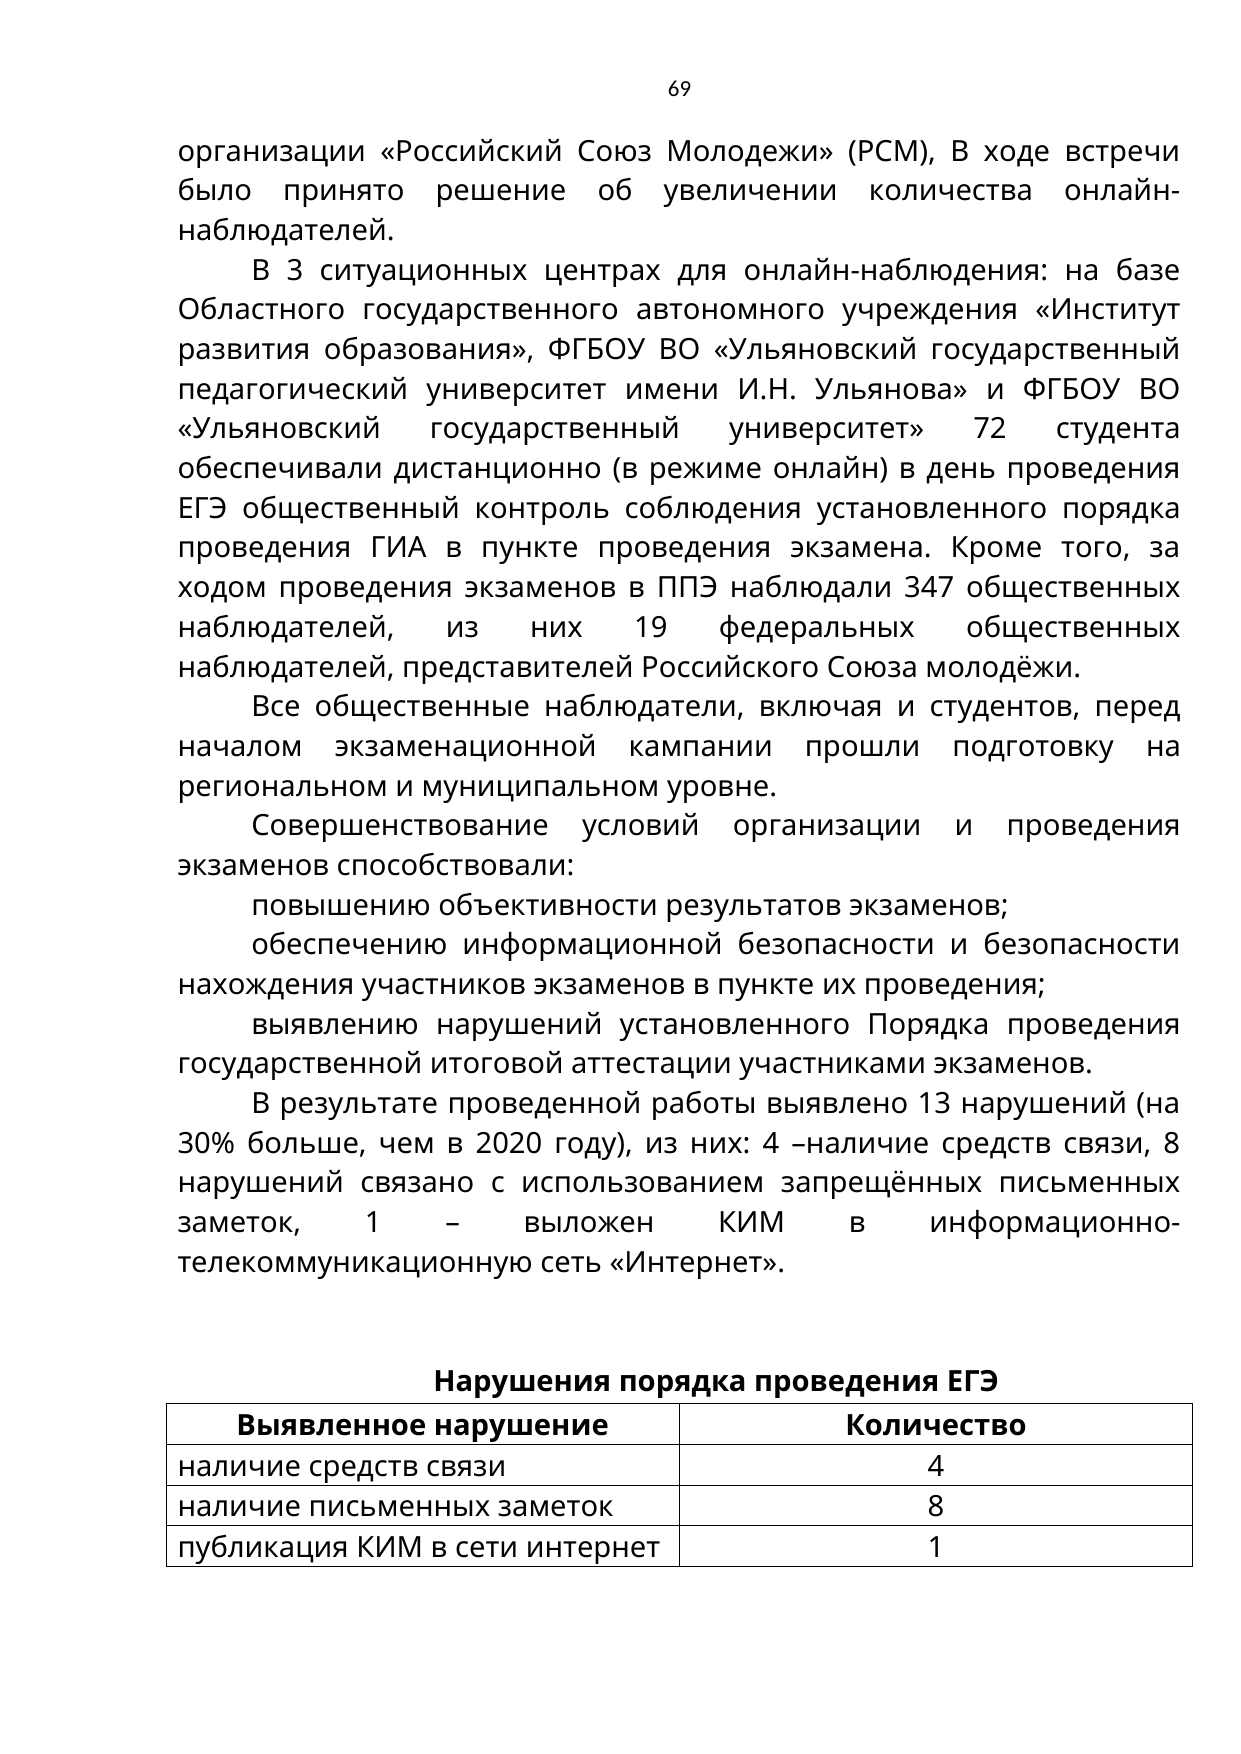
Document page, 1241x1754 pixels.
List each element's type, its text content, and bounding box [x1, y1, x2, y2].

table_header Выявленное нарушение [167, 1404, 679, 1444]
table_cell публикация КИМ в сети интернет [167, 1526, 679, 1566]
text В результате проведенной работы выявлено 13 нарушений (на 30% больше, чем в 2020 году), из них: 4 –наличие средств связи, 8 нарушений связано с использованием запрещённых письменных заметок, 1 – выложен КИМ в информационно-телекоммуникационную сеть «Интернет». [177, 1082, 1181, 1281]
text выявлению нарушений установленного Порядка проведения государственной итоговой аттестации участниками экзаменов. [177, 1003, 1181, 1082]
text Все общественные наблюдатели, включая и студентов, перед началом экзаменационной кампании прошли подготовку на региональном и муниципальном уровне. [177, 686, 1181, 804]
table_header Количество [680, 1404, 1192, 1444]
table_cell 1 [680, 1526, 1192, 1566]
text Совершенствование условий организации и проведения экзаменов способствовали: [177, 804, 1181, 884]
text В 3 ситуационных центрах для онлайн-наблюдения: на базе Областного государственного автономного учреждения «Институт развития образования», ФГБОУ ВО «Ульяновский государственный педагогический университет имени И.Н. Ульянова» и ФГБОУ ВО «Ульяновский государственный университет» 72 студента обеспечивали дистанционно (в режиме онлайн) в день проведения ЕГЭ общественный контроль соблюдения установленного порядка проведения ГИА в пункте проведения экзамена. Кроме того, за ходом проведения экзаменов в ППЭ наблюдали 347 общественных наблюдателей, из них 19 федеральных общественных наблюдателей, представителей Российского Союза молодёжи. [177, 249, 1181, 686]
text повышению объективности результатов экзаменов; [177, 884, 1181, 924]
table_cell наличие письменных заметок [167, 1486, 679, 1525]
table_cell 4 [680, 1445, 1192, 1484]
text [177, 130, 1181, 249]
text Нарушения порядка проведения ЕГЭ [177, 1360, 1181, 1400]
table_cell наличие средств связи [167, 1445, 679, 1484]
table_cell 8 [680, 1486, 1192, 1525]
text обеспечению информационной безопасности и безопасности нахождения участников экзаменов в пункте их проведения; [177, 924, 1181, 1003]
